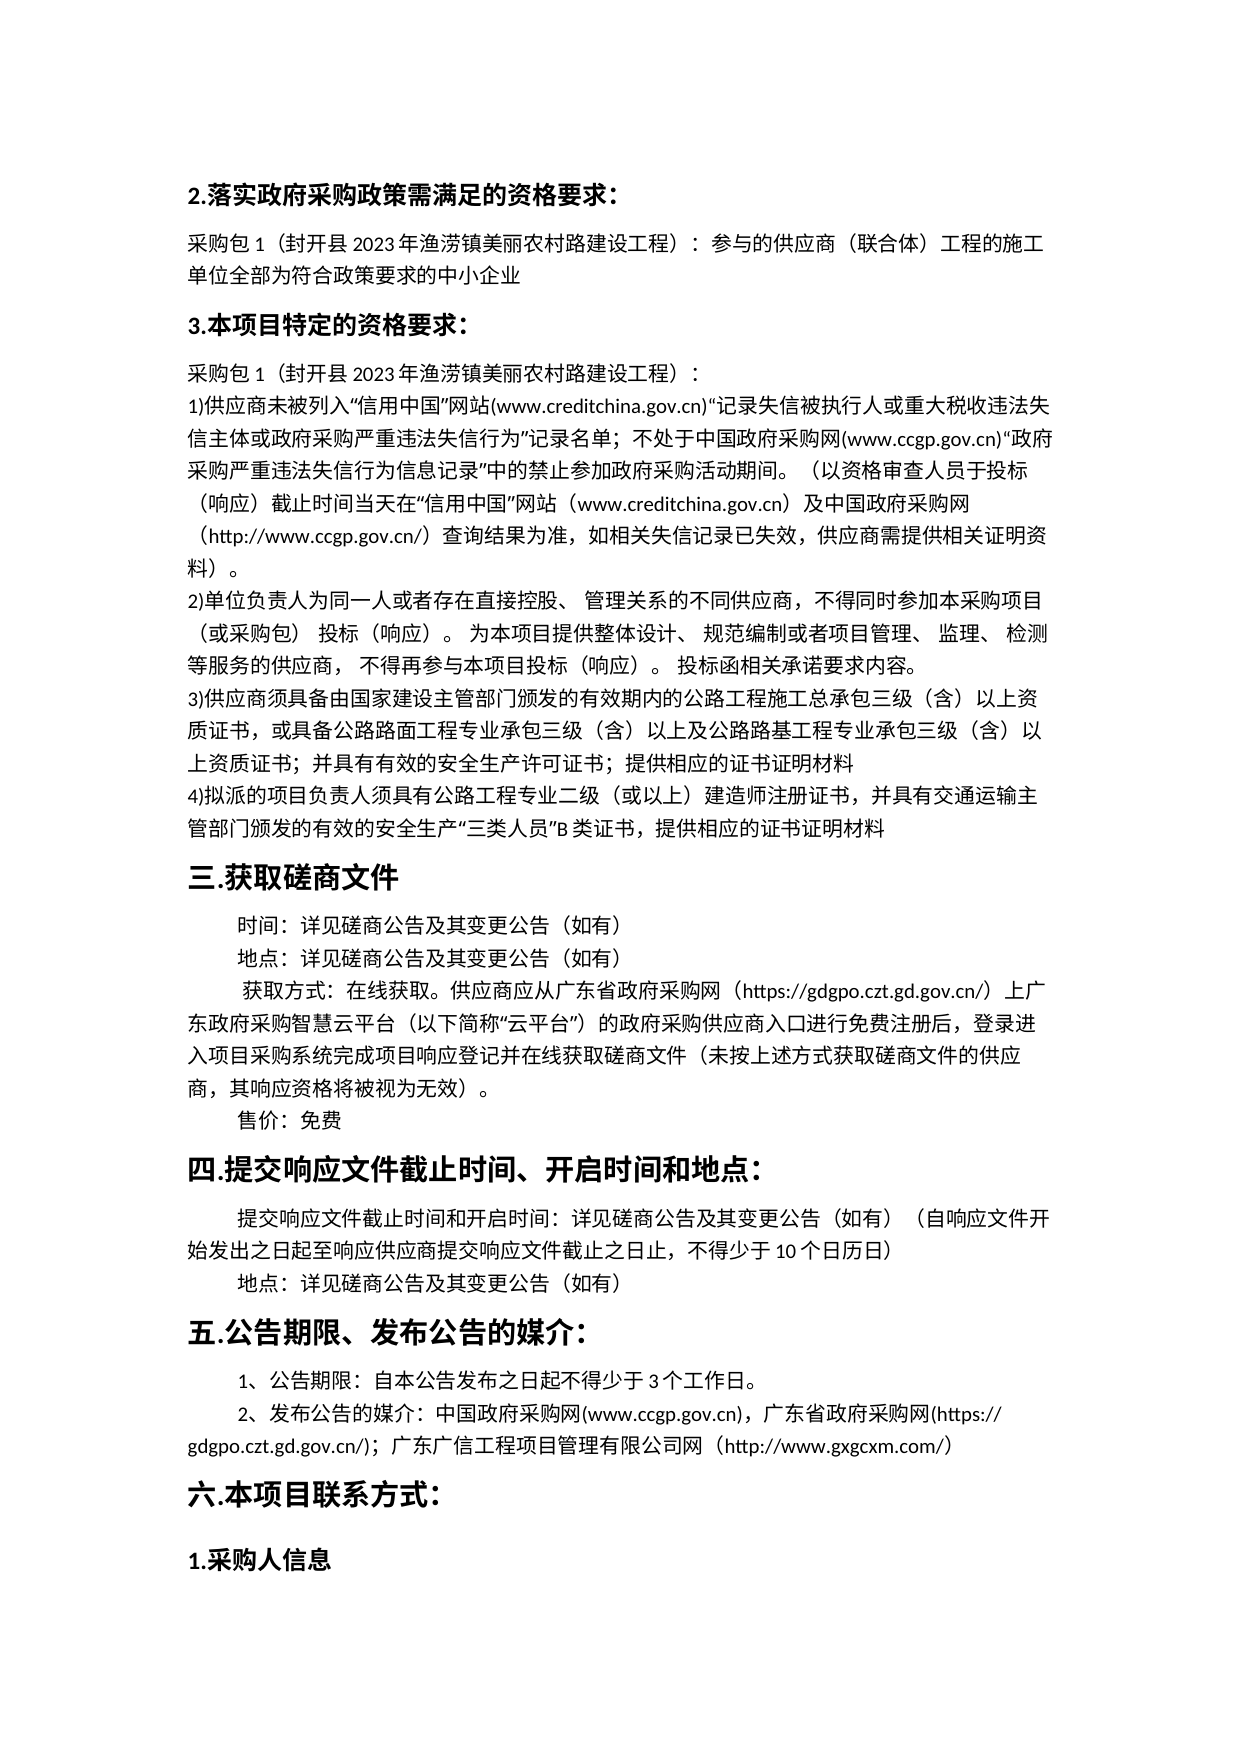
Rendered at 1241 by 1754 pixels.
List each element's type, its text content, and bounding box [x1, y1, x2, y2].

text 1.采购人信息 [187, 1527, 1053, 1592]
text 四.提交响应文件截止时间、开启时间和地点： [187, 1137, 1053, 1202]
text 1、公告期限：自本公告发布之日起不得少于3个工作日。 [187, 1364, 1053, 1397]
text 三.获取磋商文件 [187, 844, 1053, 909]
text 3)供应商须具备由国家建设主管部门颁发的有效期内的公路工程施工总承包三级（含）以上资质证书，或具备公路路面工程专业承包三级（含）以上及公路路基工程专业承包三级（含）以上资质证书；并具有有效的安全生产许可证书；提供相应的证书证明材料 [187, 682, 1053, 779]
text 获取方式：在线获取。供应商应从广东省政府采购网（https://gdgpo.czt.gd.gov.cn/）上广东政府采购智慧云平台（以下简称“云平台”）的政府采购供应商入口进行免费注册后，登录进入项目采购系统完成项目响应登记并在线获取磋商文件（未按上述方式获取磋商文件的供应商，其响应资格将被视为无效）。 [187, 974, 1053, 1104]
text 采购包1（封开县2023年渔涝镇美丽农村路建设工程）：参与的供应商（联合体）工程的施工单位全部为符合政策要求的中小企业 [187, 227, 1053, 292]
text 3.本项目特定的资格要求： [187, 292, 1053, 357]
text 时间：详见磋商公告及其变更公告（如有） [187, 909, 1053, 942]
text 提交响应文件截止时间和开启时间：详见磋商公告及其变更公告（如有）（自响应文件开始发出之日起至响应供应商提交响应文件截止之日止，不得少于10个日历日） [187, 1202, 1053, 1267]
text 采购包1（封开县2023年渔涝镇美丽农村路建设工程）： [187, 357, 1053, 389]
text 售价：免费 [187, 1104, 1053, 1137]
text 2)单位负责人为同一人或者存在直接控股、 管理关系的不同供应商，不得同时参加本采购项目（或采购包） 投标（响应）。 为本项目提供整体设计、 规范编制或者项目管理、 监理、 检测等服务的供应商， 不得再参与本项目投标（响应）。 投标函相关承诺要求内容。 [187, 584, 1053, 682]
text 五.公告期限、发布公告的媒介： [187, 1299, 1053, 1364]
text 4)拟派的项目负责人须具有公路工程专业二级（或以上）建造师注册证书，并具有交通运输主管部门颁发的有效的安全生产“三类人员”B类证书，提供相应的证书证明材料 [187, 779, 1053, 844]
text 地点：详见磋商公告及其变更公告（如有） [187, 942, 1053, 974]
text 地点：详见磋商公告及其变更公告（如有） [187, 1267, 1053, 1299]
text 2.落实政府采购政策需满足的资格要求： [187, 162, 1053, 227]
text 六.本项目联系方式： [187, 1462, 1053, 1527]
text 1)供应商未被列入“信用中国”网站(www.creditchina.gov.cn)“记录失信被执行人或重大税收违法失信主体或政府采购严重违法失信行为”记录名单；不处于中国政府采购网(www.ccgp.gov.cn)“政府采购严重违法失信行为信息记录”中的禁止参加政府采购活动期间。（以资格审查人员于投标（响应）截止时间当天在“信用中国”网站（www.creditchina.gov.cn）及中国政府采购网（http://www.ccgp.gov.cn/）查询结果为准，如相关失信记录已失效，供应商需提供相关证明资料）。 [187, 389, 1053, 584]
text 2、发布公告的媒介：中国政府采购网(www.ccgp.gov.cn)，广东省政府采购网(https://gdgpo.czt.gd.gov.cn/)；广东广信工程项目管理有限公司网（http://www.gxgcxm.com/） [187, 1397, 1053, 1462]
